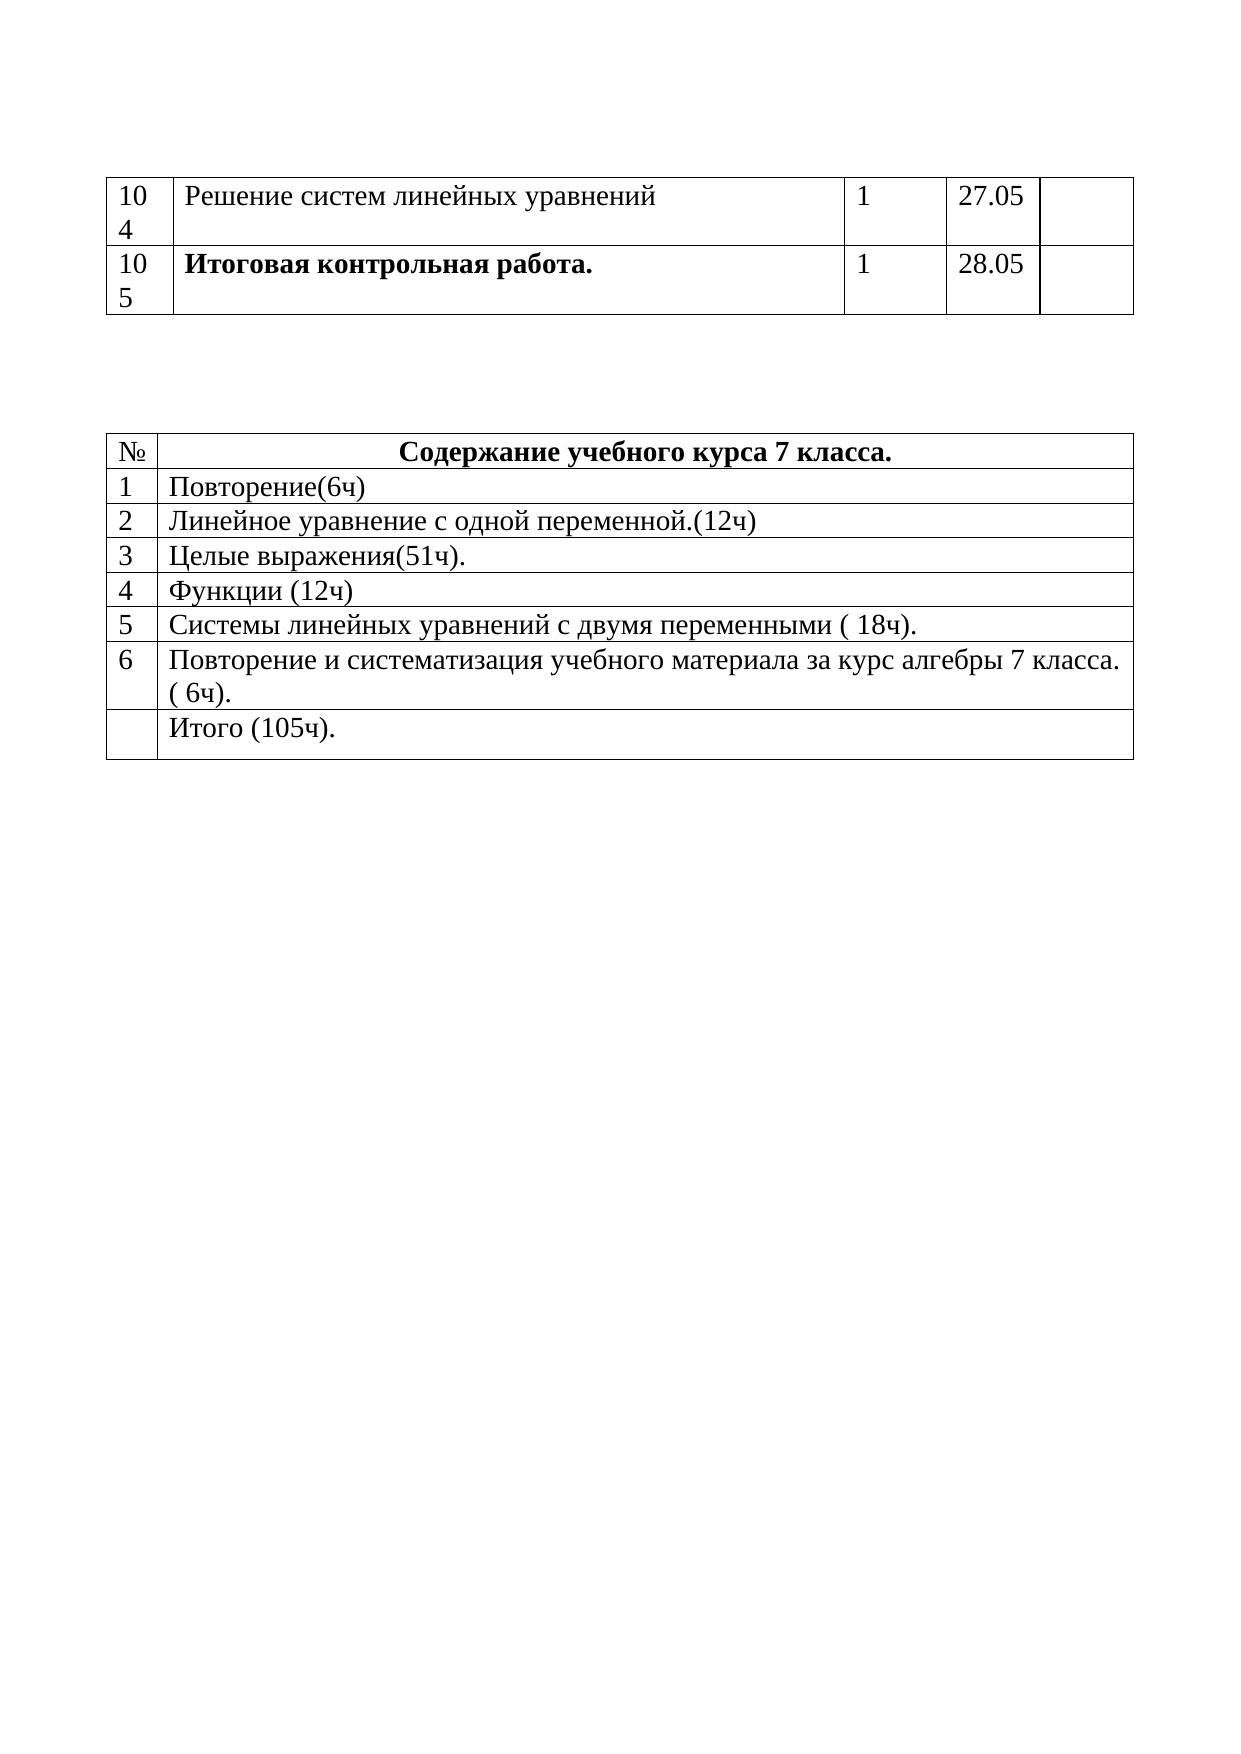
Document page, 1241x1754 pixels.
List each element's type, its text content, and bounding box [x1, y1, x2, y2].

table_cell 4 [107, 573, 157, 606]
table_cell Функции (12ч) [158, 573, 1133, 606]
table_cell 3 [107, 538, 157, 572]
table_cell Системы линейных уравнений с двумя переменными ( 18ч). [158, 607, 1133, 641]
table_cell Решение систем линейных уравнений [174, 178, 844, 245]
table_cell Итоговая контрольная работа. [174, 246, 844, 313]
table_header Содержание учебного курса 7 класса. [158, 434, 1133, 468]
table_cell Целые выражения(51ч). [158, 538, 1133, 572]
table_cell 105 [107, 246, 173, 313]
table_header № [107, 434, 157, 468]
table_cell Линейное уравнение с одной переменной.(12ч) [158, 504, 1133, 537]
table_cell Повторение(6ч) [158, 469, 1133, 502]
table_cell 104 [107, 178, 173, 245]
table_cell Итого (105ч). [158, 710, 1133, 758]
table_cell 2 [107, 504, 157, 537]
table_cell [107, 710, 157, 758]
table_cell 1 [107, 469, 157, 502]
table_cell 1 [845, 178, 946, 245]
table_cell 5 [107, 607, 157, 641]
table_cell [1041, 178, 1133, 245]
table_cell 28.05 [947, 246, 1039, 313]
table_cell Повторение и систематизация учебного материала за курс алгебры 7 класса. ( 6ч). [158, 642, 1133, 709]
table_cell [1041, 246, 1133, 313]
table_cell 6 [107, 642, 157, 709]
table_cell 1 [845, 246, 946, 313]
table_cell 27.05 [947, 178, 1039, 245]
